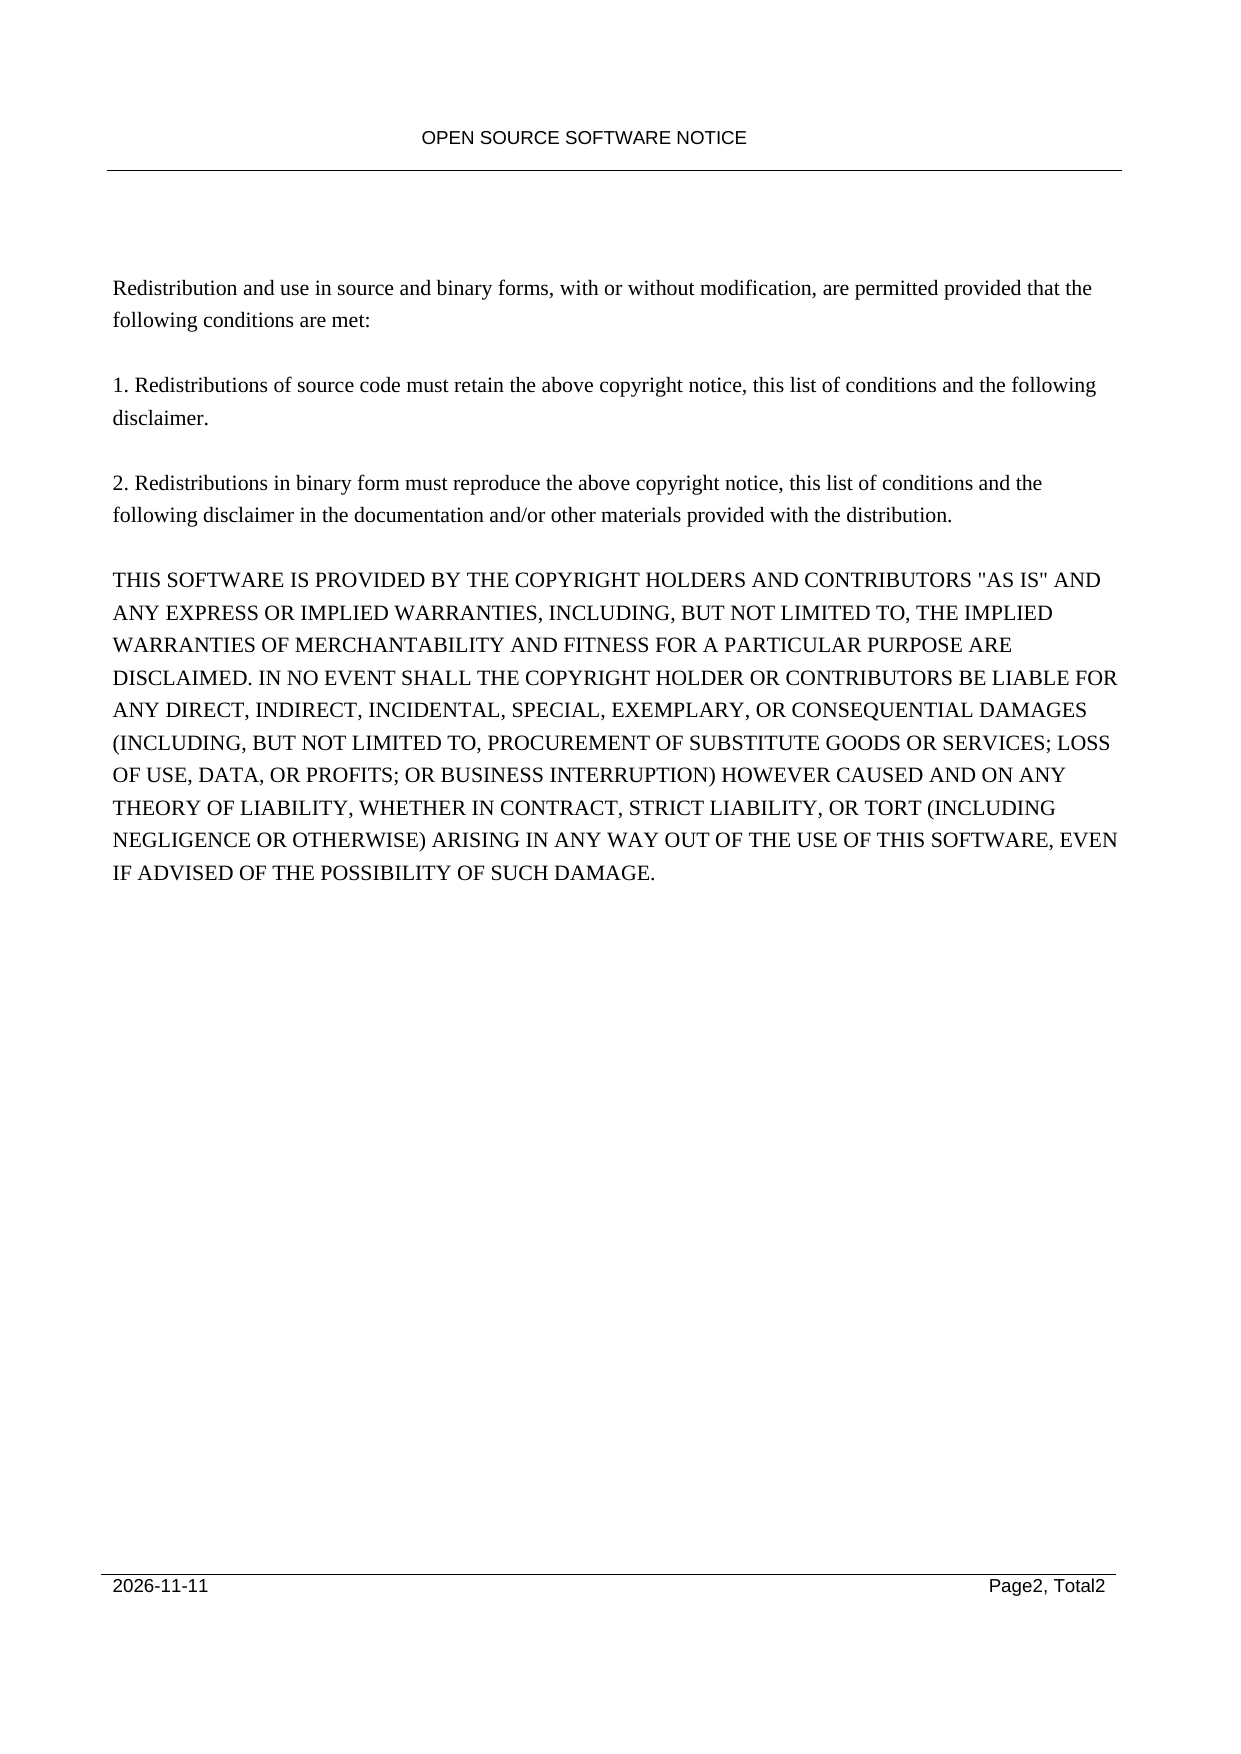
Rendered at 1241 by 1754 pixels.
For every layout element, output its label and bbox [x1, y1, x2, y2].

text [112, 206, 1128, 921]
